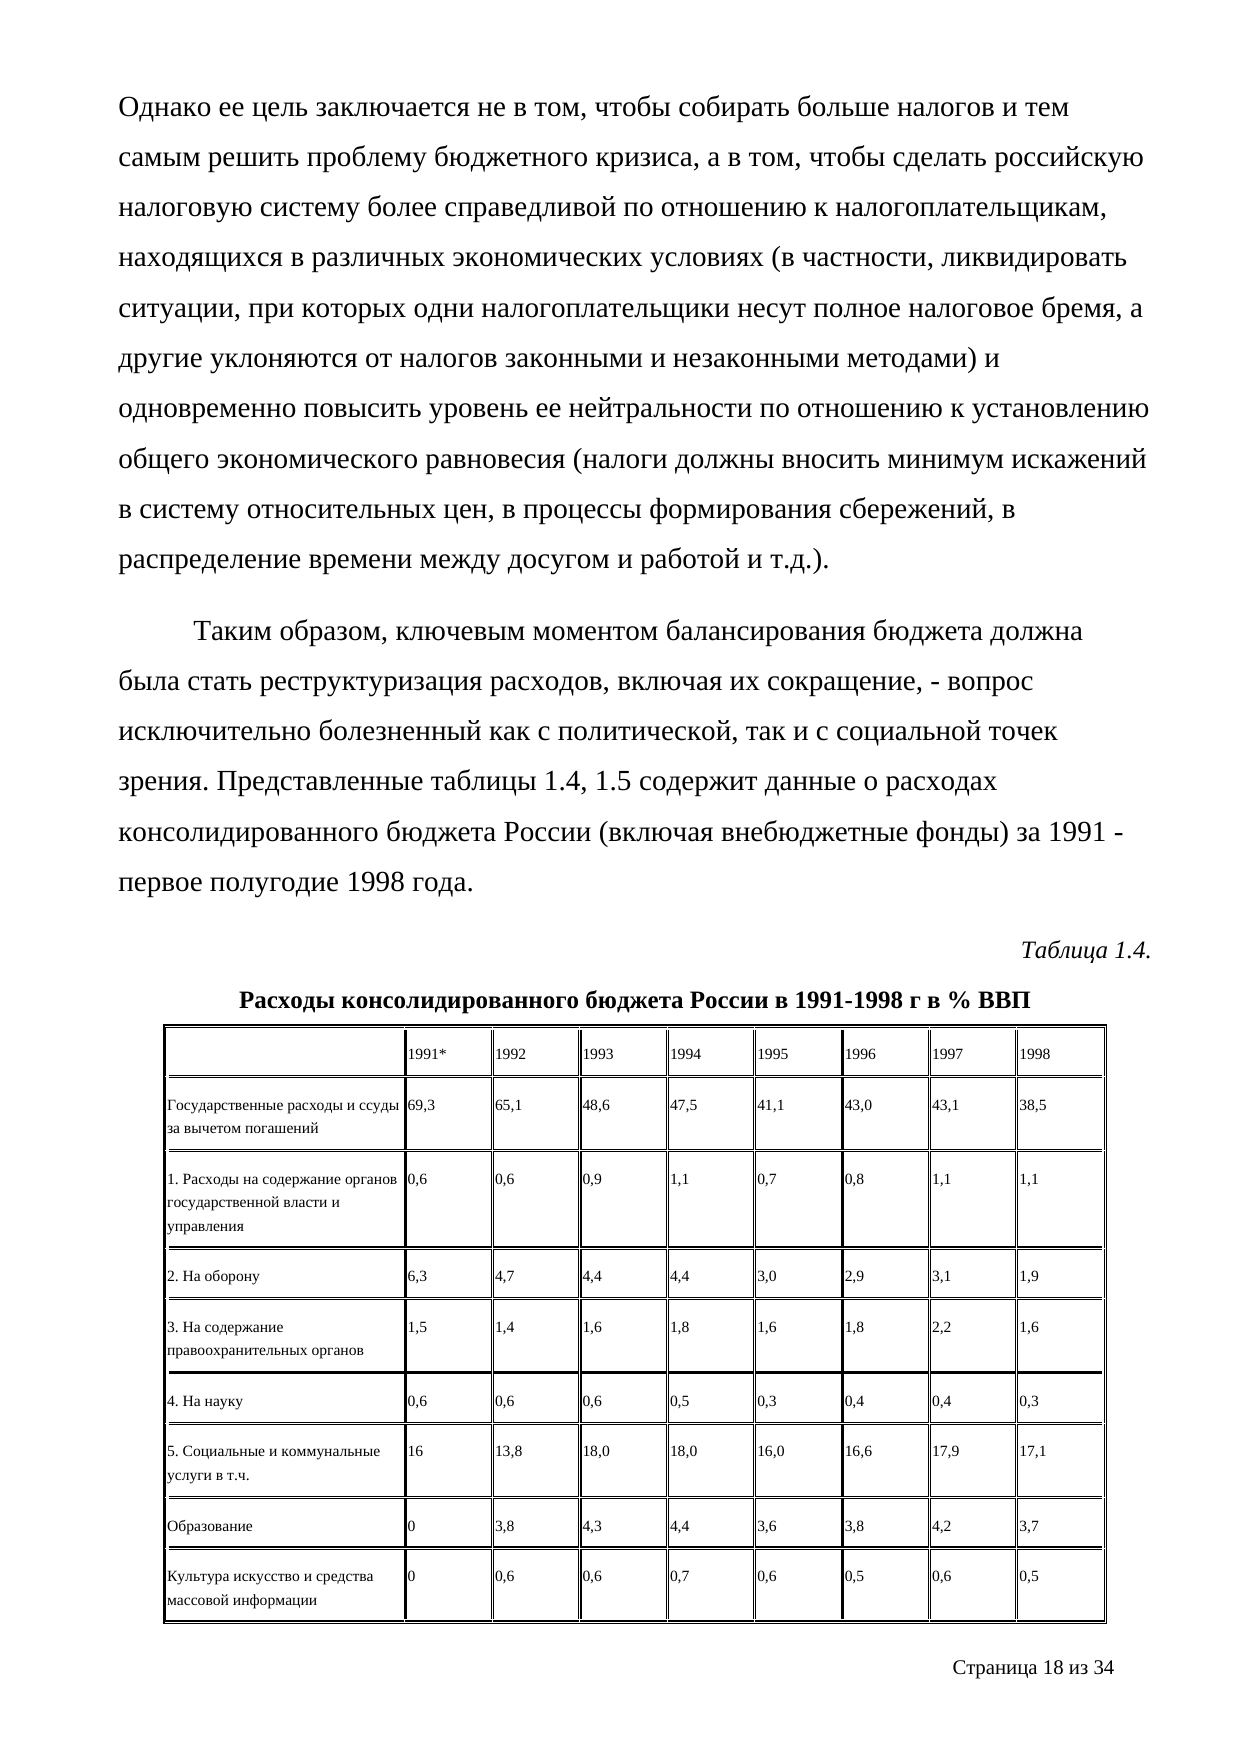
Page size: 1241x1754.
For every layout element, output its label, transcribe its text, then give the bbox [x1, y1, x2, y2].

table_cell 0,6 [580, 1550, 667, 1620]
table_cell Культура искусство и средства массовой информации [166, 1546, 405, 1620]
table_cell 1,1 [931, 1152, 1015, 1246]
text Таким образом, ключевым моментом балансирования бюджета должна была стать реструктуризация расходов, включая их сокращение, - вопрос исключительно болезненный как с политической, так и с социальной точек зрения. Представленные таблицы 1.4, 1.5 содержит данные о расходах консолидированного бюджета России (включая внебюджетные фонды) за 1991 - первое полугодие 1998 года. [118, 613, 1152, 898]
table_cell 3,8 [844, 1499, 928, 1546]
table_cell 69,3 [407, 1078, 491, 1149]
table_cell 0,4 [931, 1374, 1015, 1422]
table_cell 0,6 [407, 1374, 491, 1422]
table_cell 41,1 [756, 1078, 841, 1149]
table_cell 18,0 [582, 1425, 666, 1496]
table_cell 18,0 [669, 1425, 753, 1496]
table_cell 1,6 [756, 1300, 841, 1371]
table_cell 3,0 [756, 1250, 841, 1297]
table_cell 0,6 [493, 1546, 580, 1620]
table_header [166, 1026, 405, 1075]
table_cell 43,1 [931, 1078, 1015, 1149]
table_cell 0,7 [756, 1152, 841, 1246]
table_cell 0,3 [1018, 1371, 1104, 1422]
table_cell 13,8 [494, 1425, 578, 1496]
table_cell 1,6 [1017, 1297, 1105, 1371]
table_cell 0,5 [842, 1550, 929, 1620]
table_header 1995 [755, 1028, 842, 1075]
table_cell 3,1 [931, 1250, 1015, 1297]
table_cell 0,5 [1017, 1546, 1104, 1620]
table_header 1994 [668, 1028, 755, 1075]
table_cell 1. Расходы на содержание органов государственной власти и управления [165, 1149, 405, 1246]
table_cell 3. На содержание правоохранительных органов [165, 1297, 405, 1371]
table_header 1993 [580, 1028, 667, 1075]
table_cell 3,6 [756, 1499, 841, 1546]
table_cell 1,1 [1017, 1149, 1105, 1246]
table_cell Образование [165, 1496, 405, 1546]
text Таблица 1.4. [118, 935, 1152, 964]
table_cell 38,5 [1017, 1075, 1105, 1149]
table_cell 1,6 [582, 1300, 666, 1371]
table_cell 0,6 [494, 1152, 578, 1246]
table_cell 17,1 [1017, 1422, 1105, 1496]
table_cell 16,6 [844, 1425, 928, 1496]
table_cell 2. На оборону [166, 1246, 404, 1297]
table_header 1998 [1017, 1028, 1104, 1075]
table_cell 0 [407, 1499, 491, 1546]
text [118, 89, 1152, 575]
table_cell 0,6 [930, 1550, 1017, 1620]
table_cell 4,4 [669, 1250, 753, 1297]
table_cell 4,3 [582, 1499, 666, 1546]
table_header 1997 [930, 1028, 1017, 1075]
table_cell 4,7 [494, 1250, 578, 1297]
table_cell 0,6 [582, 1374, 666, 1422]
table_cell 17,9 [931, 1425, 1015, 1496]
table_cell 1,9 [1018, 1246, 1104, 1297]
table_cell 0,9 [582, 1152, 666, 1246]
table_cell 0 [405, 1550, 492, 1620]
table_cell 1,8 [669, 1300, 753, 1371]
table_cell 1,8 [844, 1300, 928, 1371]
table_cell 4,4 [669, 1499, 753, 1546]
table_cell 0,3 [756, 1374, 841, 1422]
table_cell 4,4 [582, 1250, 666, 1297]
table_cell 0,4 [844, 1374, 928, 1422]
table_cell 16,0 [756, 1425, 841, 1496]
table_cell 16 [407, 1425, 491, 1496]
table_cell 3,8 [494, 1499, 578, 1546]
table_cell 0,8 [844, 1152, 928, 1246]
table_cell 43,0 [844, 1078, 928, 1149]
text Расходы консолидированного бюджета России в 1991- в % ВВП [118, 985, 1152, 1014]
table_cell 0,7 [668, 1550, 755, 1620]
table_cell Государственные расходы и ссуды за вычетом погашений [165, 1075, 405, 1149]
table_cell 3,7 [1017, 1496, 1105, 1546]
table_header 1996 [842, 1028, 929, 1075]
table_cell 2,2 [931, 1300, 1015, 1371]
table_cell 47,5 [669, 1078, 753, 1149]
table_cell 4. На науку [166, 1371, 404, 1422]
table_cell 4,2 [931, 1499, 1015, 1546]
table_cell 2,9 [844, 1250, 928, 1297]
table_cell 65,1 [494, 1078, 578, 1149]
table_header 1991* [405, 1028, 492, 1075]
table_cell 1,5 [407, 1300, 491, 1371]
table_cell 6,3 [407, 1250, 491, 1297]
table_cell 0,5 [669, 1374, 753, 1422]
table_cell 48,6 [582, 1078, 666, 1149]
table_cell 1,4 [494, 1300, 578, 1371]
table_header 1992 [493, 1026, 580, 1075]
table_cell 0,6 [407, 1152, 491, 1246]
table_cell 1,1 [669, 1152, 753, 1246]
table_cell 5. Социальные и коммунальные услуги в т.ч. [165, 1422, 405, 1496]
table_cell 0,6 [494, 1374, 578, 1422]
table_cell 0,6 [755, 1550, 842, 1620]
